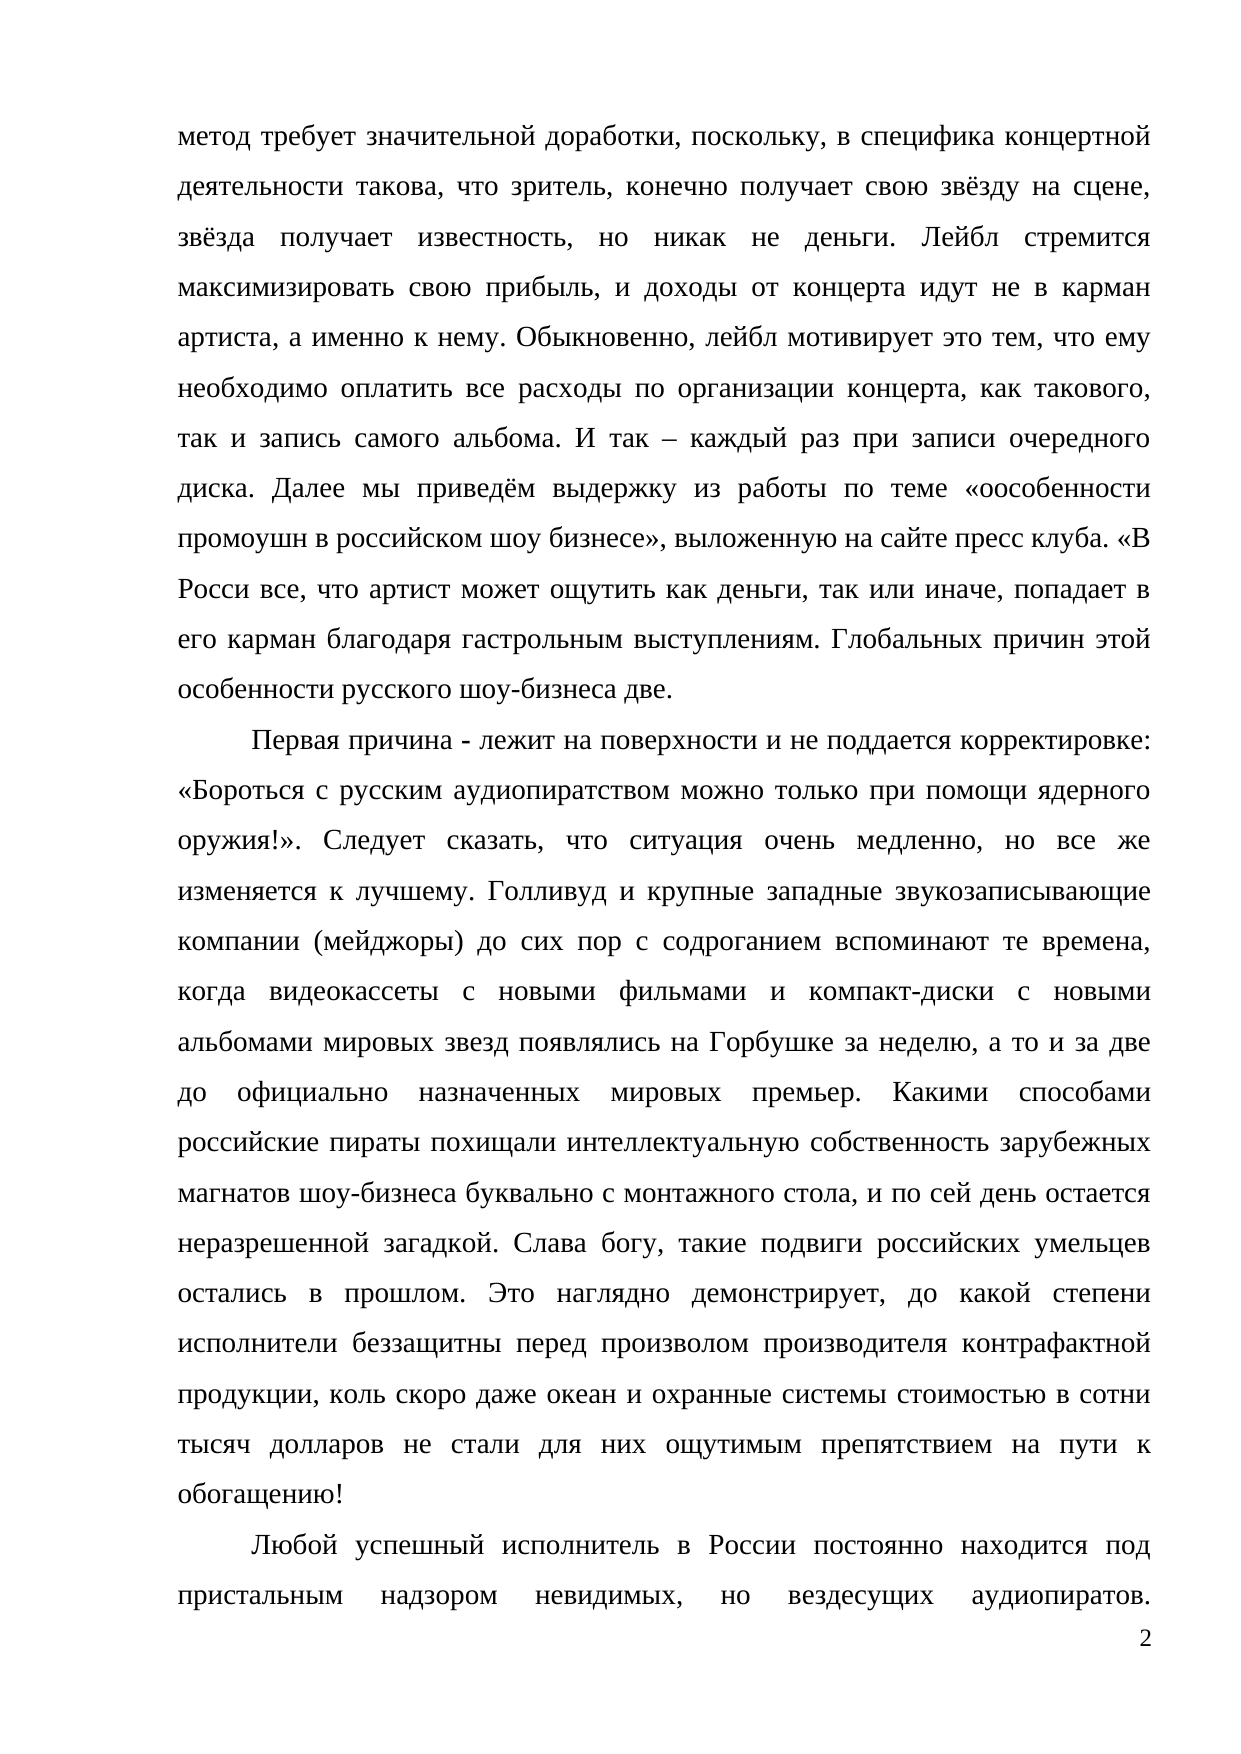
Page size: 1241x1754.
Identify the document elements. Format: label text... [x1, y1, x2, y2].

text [177, 118, 1152, 705]
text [177, 1527, 1152, 1611]
text Первая причина - лежит на поверхности и не поддается корректировке: «Бороться с русским аудиопиратством можно только при помощи ядерного оружия!». Следует сказать, что ситуация очень медленно, но все же изменяется к лучшему. Голливуд и крупные западные звукозаписывающие компании (мейджоры) до сих пор с содроганием вспоминают те времена, когда видеокассеты с новыми фильмами и компакт-диски с новыми альбомами мировых звезд появлялись на Горбушке за неделю, а то и за две до официально назначенных мировых премьер. Какими способами российские пираты похищали интеллектуальную собственность зарубежных магнатов шоу-бизнеса буквально с монтажного стола, и по сей день остается неразрешенной загадкой. Слава богу, такие подвиги российских умельцев остались в прошлом. Это наглядно демонстрирует, до какой степени исполнители беззащитны перед произволом производителя контрафактной продукции, коль скоро даже океан и охранные системы стоимостью в сотни тысяч долларов не стали для них ощутимым препятствием на пути к обогащению! [177, 722, 1152, 1510]
